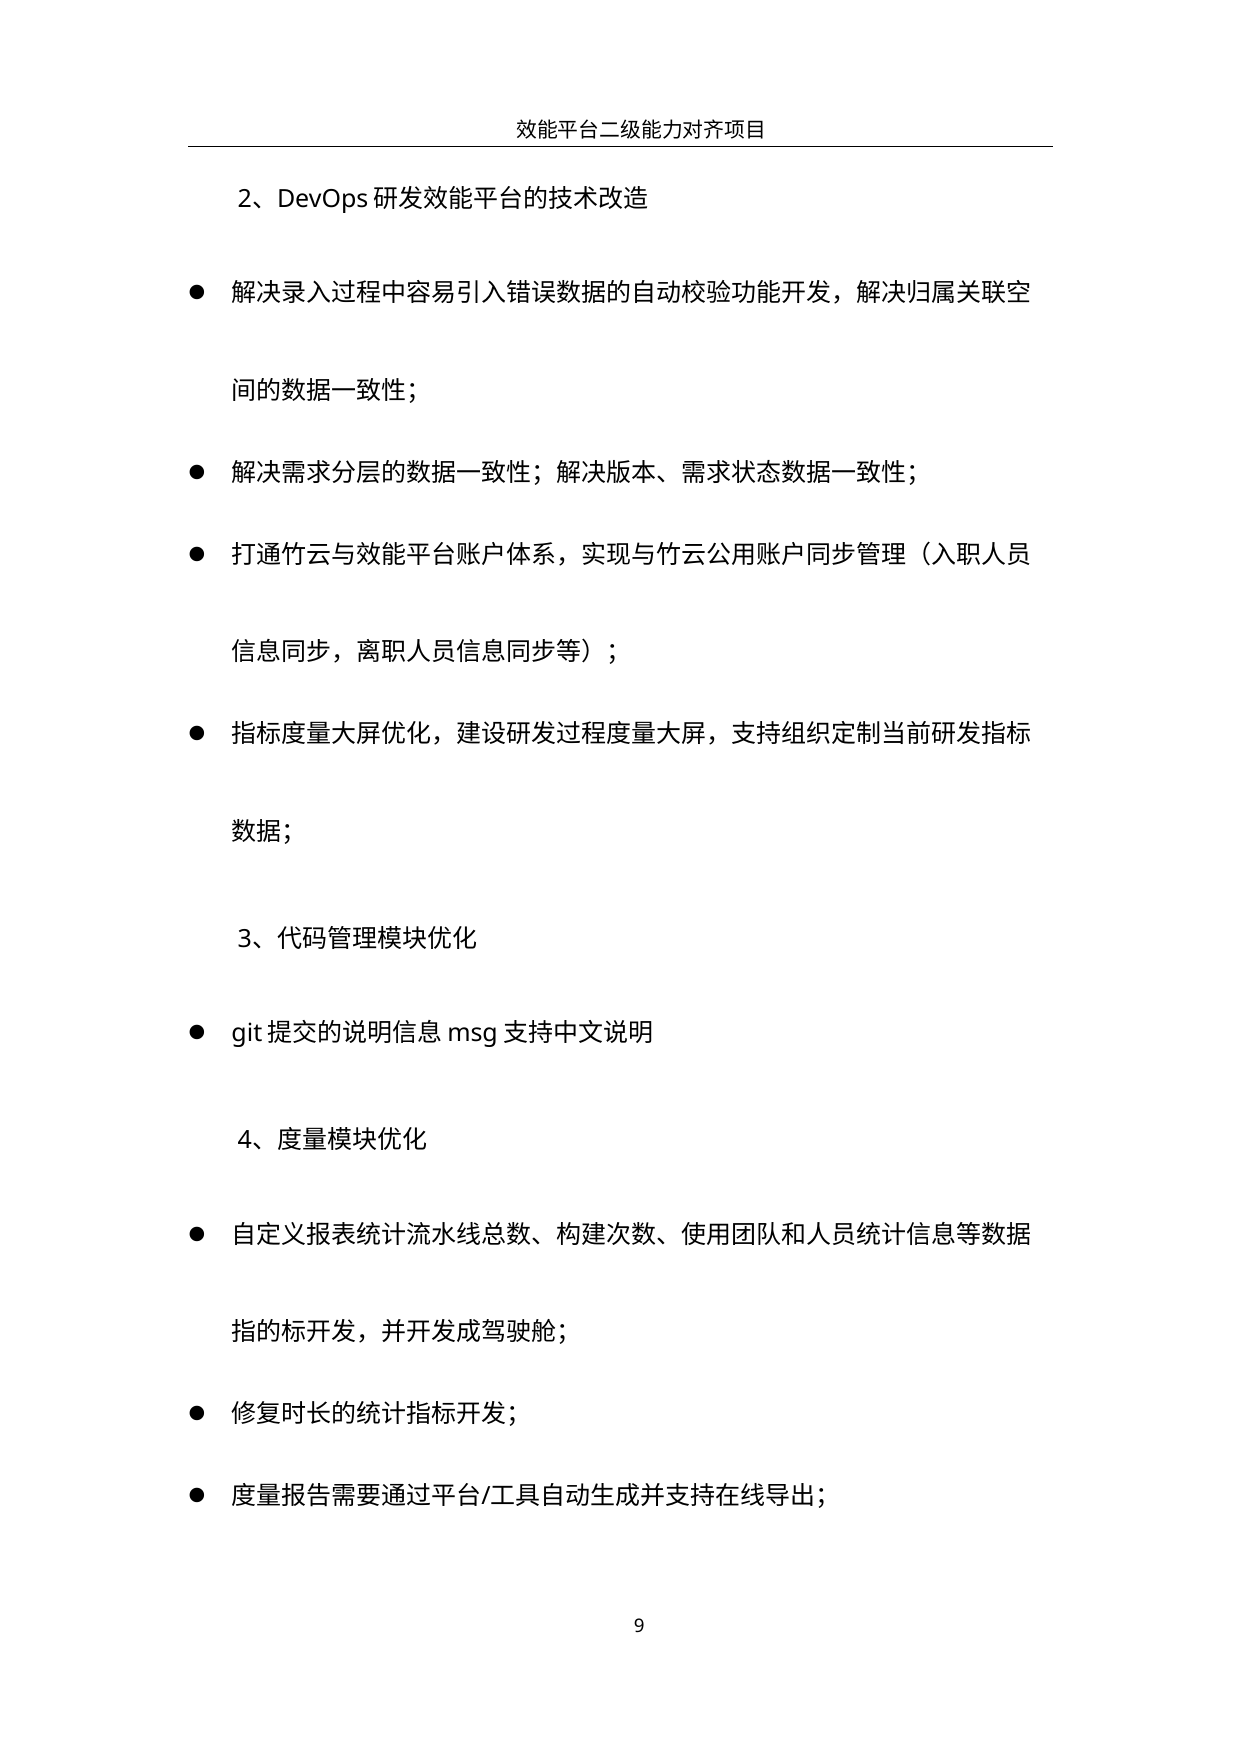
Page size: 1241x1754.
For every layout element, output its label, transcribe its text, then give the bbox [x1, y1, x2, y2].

text 3、代码管理模块优化 [187, 905, 1053, 970]
text 2、DevOps研发效能平台的技术改造 [187, 165, 1053, 230]
list 指标度量大屏优化，建设研发过程度量大屏，支持组织定制当前研发指标数据； [187, 700, 1053, 863]
list git提交的说明信息msg支持中文说明 [187, 999, 1053, 1064]
list 修复时长的统计指标开发； [187, 1380, 1053, 1445]
list 打通竹云与效能平台账户体系，实现与竹云公用账户同步管理（入职人员信息同步，离职人员信息同步等）； [187, 521, 1053, 683]
list 解决录入过程中容易引入错误数据的自动校验功能开发，解决归属关联空间的数据一致性； [187, 259, 1053, 422]
list 度量报告需要通过平台/工具自动生成并支持在线导出； [187, 1462, 1053, 1527]
list 自定义报表统计流水线总数、构建次数、使用团队和人员统计信息等数据指的标开发，并开发成驾驶舱； [187, 1201, 1053, 1363]
list 解决需求分层的数据一致性；解决版本、需求状态数据一致性； [187, 439, 1053, 504]
text 4、度量模块优化 [187, 1106, 1053, 1171]
